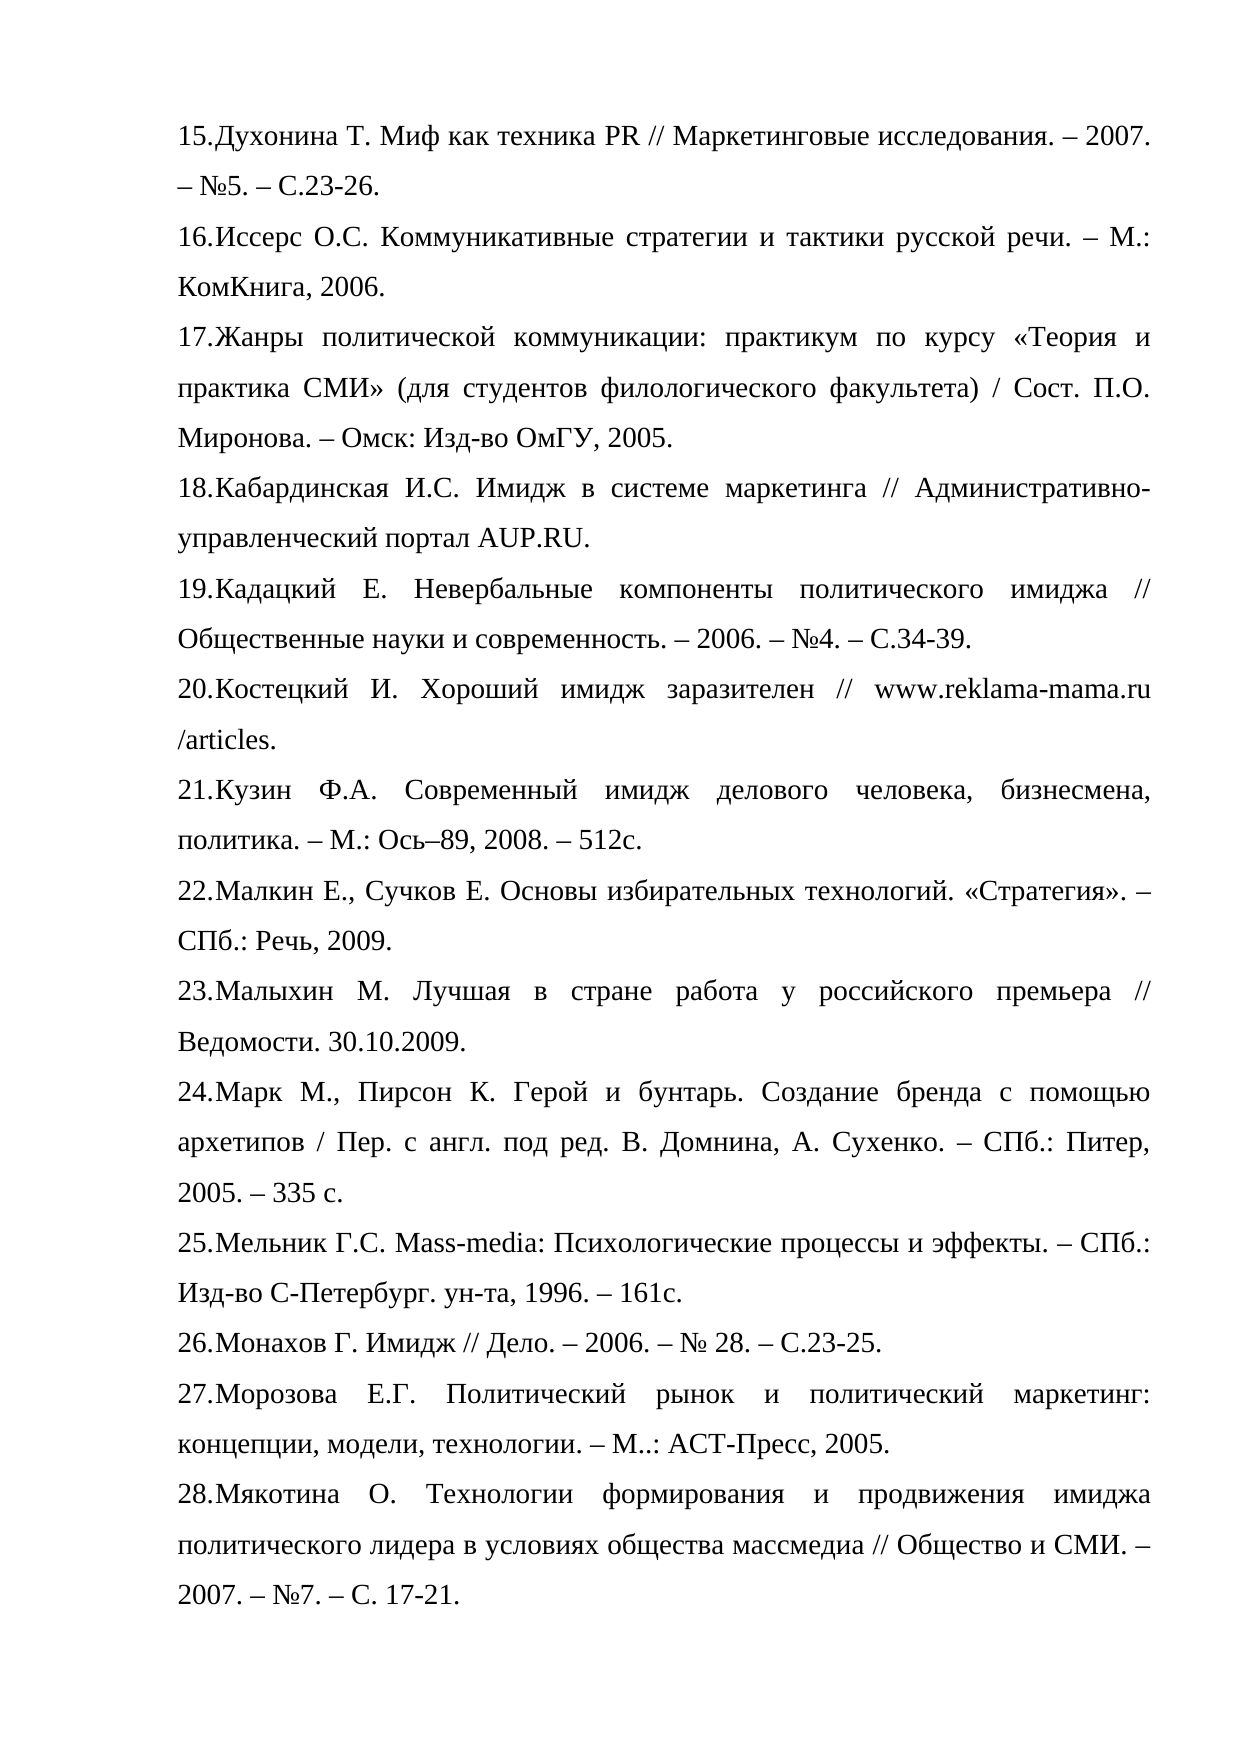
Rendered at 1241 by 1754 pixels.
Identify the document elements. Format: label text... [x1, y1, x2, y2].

list Монахов Г. Имидж // Дело. – 2006. – № 28. – С.23-25. [177, 1326, 1152, 1359]
list Иссерс О.С. Коммуникативные стратегии и тактики русской речи. – М.: КомКнига, 2006. [177, 219, 1152, 303]
list Мельник Г.С. Mass-media: Психологические процессы и эффекты. – СПб.: Изд-во С-Петербург. ун-та, 1996. – 161с. [177, 1225, 1152, 1309]
list Кабардинская И.С. Имидж в системе маркетинга // Административно-управленческий портал AUP.RU. [177, 470, 1152, 554]
list Жанры политической коммуникации: практикум по курсу «Теория и практика СМИ» (для студентов филологического факультета) / Сост. П.О. Миронова. – Омск: Изд-во ОмГУ, 2005. [177, 319, 1152, 453]
list Духонина Т. Миф как техника PR // Маркетинговые исследования. – 2007. – №5. – С.23-26. [177, 118, 1152, 202]
list Марк М., Пирсон К. Герой и бунтарь. Создание бренда с помощью архетипов / Пер. с англ. под ред. В. Домнина, А. Сухенко. – СПб.: Питер, 2005. – 335 с. [177, 1074, 1152, 1208]
list Кадацкий Е. Невербальные компоненты политического имиджа // Общественные науки и современность. – 2006. – №4. – С.34-39. [177, 571, 1152, 655]
list Костецкий И. Хороший имидж заразителен // www.reklama-mama.ru /articles. [177, 672, 1152, 755]
list Малыхин М. Лучшая в стране работа у российского премьера // Ведомости. 30.10.2009. [177, 973, 1152, 1057]
list Малкин Е., Сучков Е. Основы избирательных технологий. «Стратегия». – СПб.: Речь, 2009. [177, 873, 1152, 957]
list Морозова Е.Г. Политический рынок и политический маркетинг: концепции, модели, технологии. – М..: АСТ-Пресс, 2005. [177, 1376, 1152, 1460]
list Мякотина О. Технологии формирования и продвижения имиджа политического лидера в условиях общества массмедиа // Общество и СМИ. – 2007. – №7. – С. 17-21. [177, 1477, 1152, 1611]
list Кузин Ф.А. Современный имидж делового человека, бизнесмена, политика. – М.: Ось–89, 2008. – 512с. [177, 772, 1152, 856]
